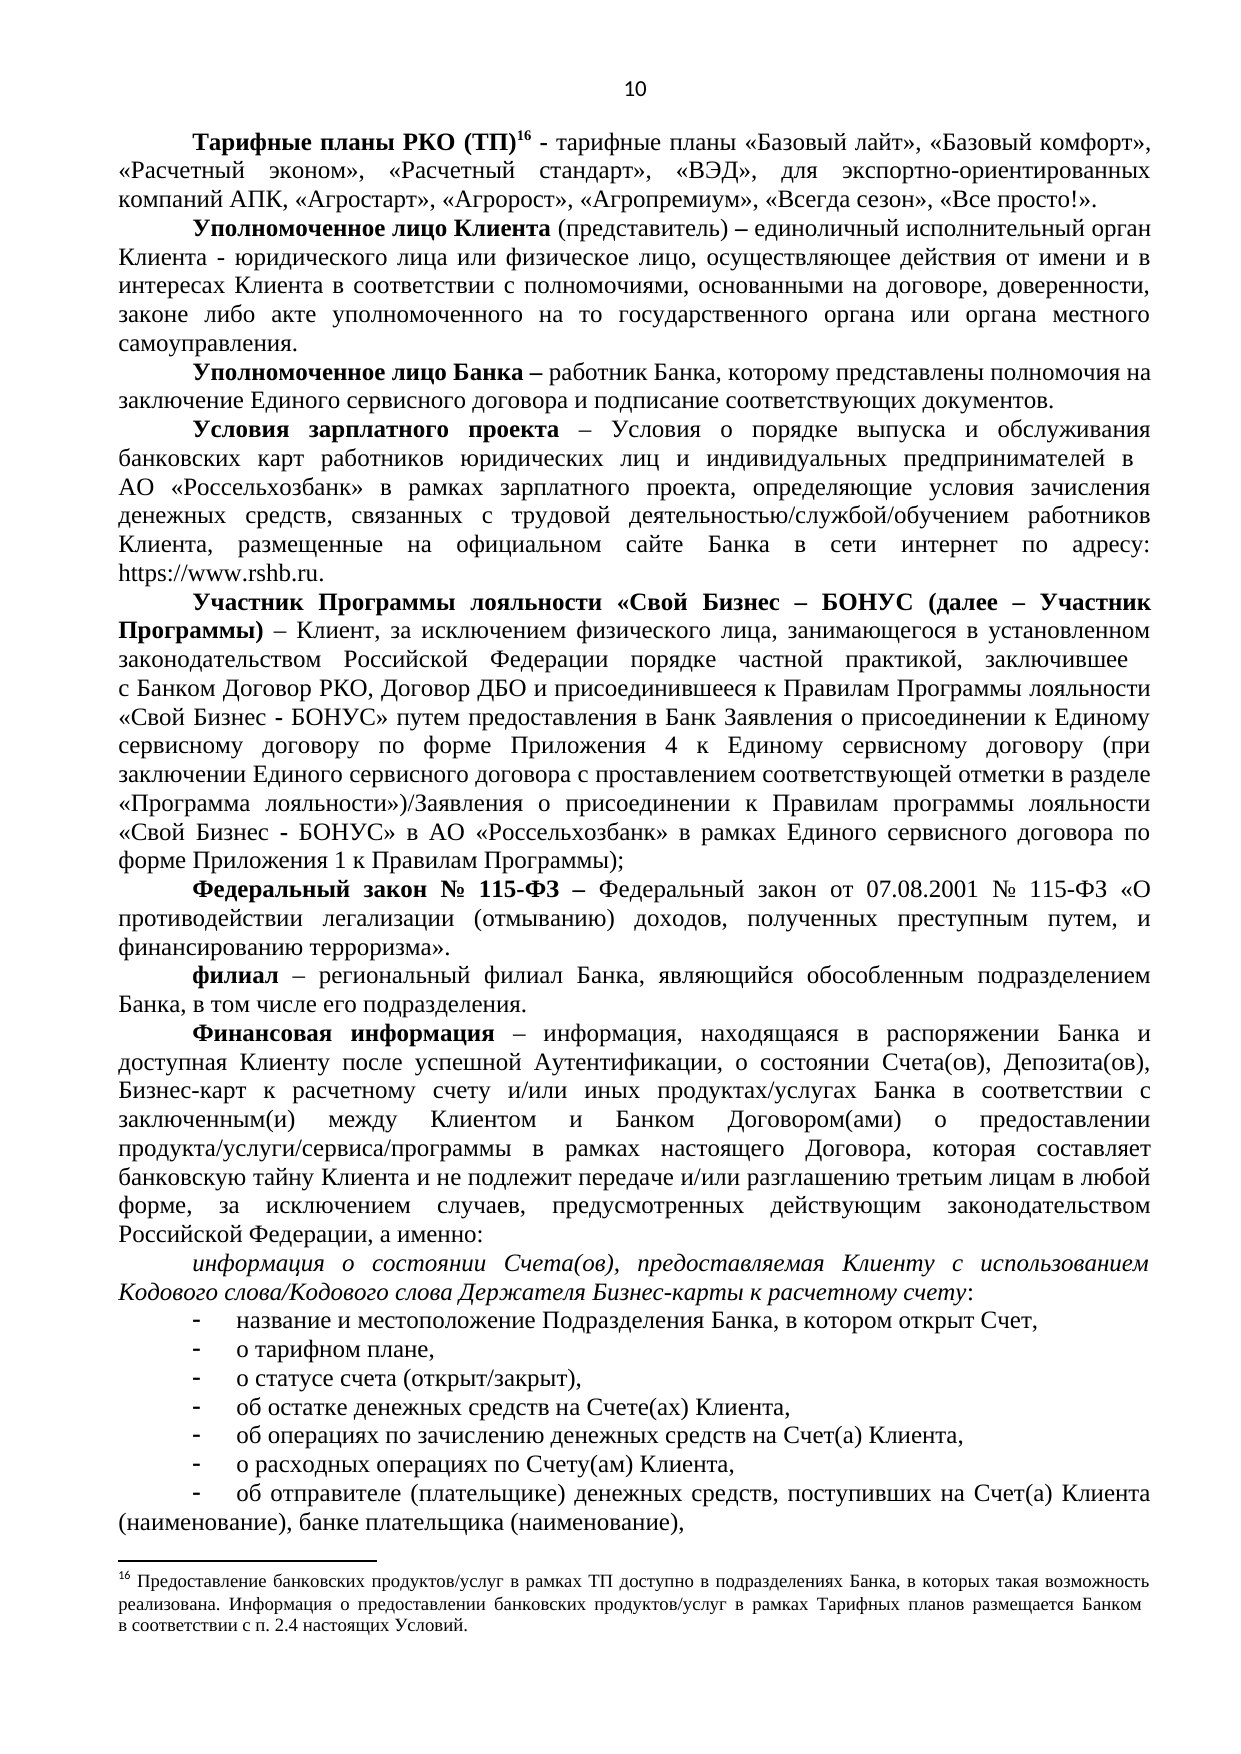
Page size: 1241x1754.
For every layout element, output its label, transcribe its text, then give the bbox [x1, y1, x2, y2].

text информация о состоянии Счета(ов), предоставляемая Клиенту с использованием Кодового слова/Кодового слова Держателя Бизнес-карты к расчетному счету: [118, 1248, 1152, 1305]
list об отправителе (плательщике) денежных средств, поступивших на Счет(а) Клиента (наименование), банке плательщика (наименование), [118, 1478, 1152, 1535]
text Финансовая информация – информация, находящаяся в распоряжении Банка и доступная Клиенту после успешной Аутентификации, о состоянии Счета(ов), Депозита(ов), Бизнес-карт к расчетному счету и/или иных продуктах/услугах Банка в соответствии с заключенным(и) между Клиентом и Банком Договором(ами) о предоставлении продукта/услуги/сервиса/программы в рамках настоящего Договора, которая составляет банковскую тайну Клиента и не подлежит передаче и/или разглашению третьим лицам в любой форме, за исключением случаев, предусмотренных действующим законодательством Российской Федерации, а именно: [118, 1018, 1152, 1248]
text филиал – региональный филиал Банка, являющийся обособленным подразделением Банка, в том числе его подразделения. [118, 960, 1152, 1018]
list название и местоположение Подразделения Банка, в котором открыт Счет, [118, 1305, 1152, 1334]
list о статусе счета (открыт/закрыт), [118, 1363, 1152, 1392]
text Уполномоченное лицо Банка – работник Банка, которому представлены полномочия на заключение Единого сервисного договора и подписание соответствующих документов. [118, 357, 1152, 414]
list об операциях по зачислению денежных средств на Счет(а) Клиента, [118, 1420, 1152, 1449]
text Тарифные планы РКО (ТП) - тарифные планы «Базовый лайт», «Базовый комфорт», «Расчетный эконом», «Расчетный стандарт», «ВЭД», для экспортно-ориентированных компаний АПК, «Агростарт», «Агророст», «Агропремиум», «Всегда сезон», «Все просто!». [118, 127, 1152, 213]
text Федеральный закон № 115-ФЗ – Федеральный закон от 07.08.2001 № 115-ФЗ «О противодействии легализации (отмыванию) доходов, полученных преступным путем, и финансированию терроризма». [118, 874, 1152, 960]
text Участник Программы лояльности «Свой Бизнес – БОНУС (далее – Участник Программы) – Клиент, за исключением физического лица, занимающегося в установленном законодательством Российской Федерации порядке частной практикой, заключившее с Банком Договор РКО, Договор ДБО и присоединившееся к Правилам Программы лояльности «Свой Бизнес - БОНУС» путем предоставления в Банк Заявления о присоединении к Единому сервисному договору по форме Приложения 4 к Единому сервисному договору (при заключении Единого сервисного договора с проставлением соответствующей отметки в разделе «Программа лояльности»)/Заявления о присоединении к Правилам программы лояльности «Свой Бизнес - БОНУС» в АО «Россельхозбанк» в рамках Единого сервисного договора по форме Приложения 1 к Правилам Программы); [118, 587, 1152, 874]
list об остатке денежных средств на Счете(ах) Клиента, [118, 1392, 1152, 1420]
text Условия зарплатного проекта – Условия о порядке выпуска и обслуживания банковских карт работников юридических лиц и индивидуальных предпринимателей в АО «Россельхозбанк» в рамках зарплатного проекта, определяющие условия зачисления денежных средств, связанных с трудовой деятельностью/службой/обучением работников Клиента, размещенные на официальном сайте Банка в сети интернет по адресу: https://www.rshb.ru. [118, 414, 1152, 587]
list о тарифном плане, [118, 1334, 1152, 1363]
text Уполномоченное лицо Клиента (представитель) – единоличный исполнительный орган Клиента - юридического лица или физическое лицо, осуществляющее действия от имени и в интересах Клиента в соответствии с полномочиями, основанными на договоре, доверенности, законе либо акте уполномоченного на то государственного органа или органа местного самоуправления. [118, 213, 1152, 357]
list о расходных операциях по Счету(ам) Клиента, [118, 1449, 1152, 1478]
